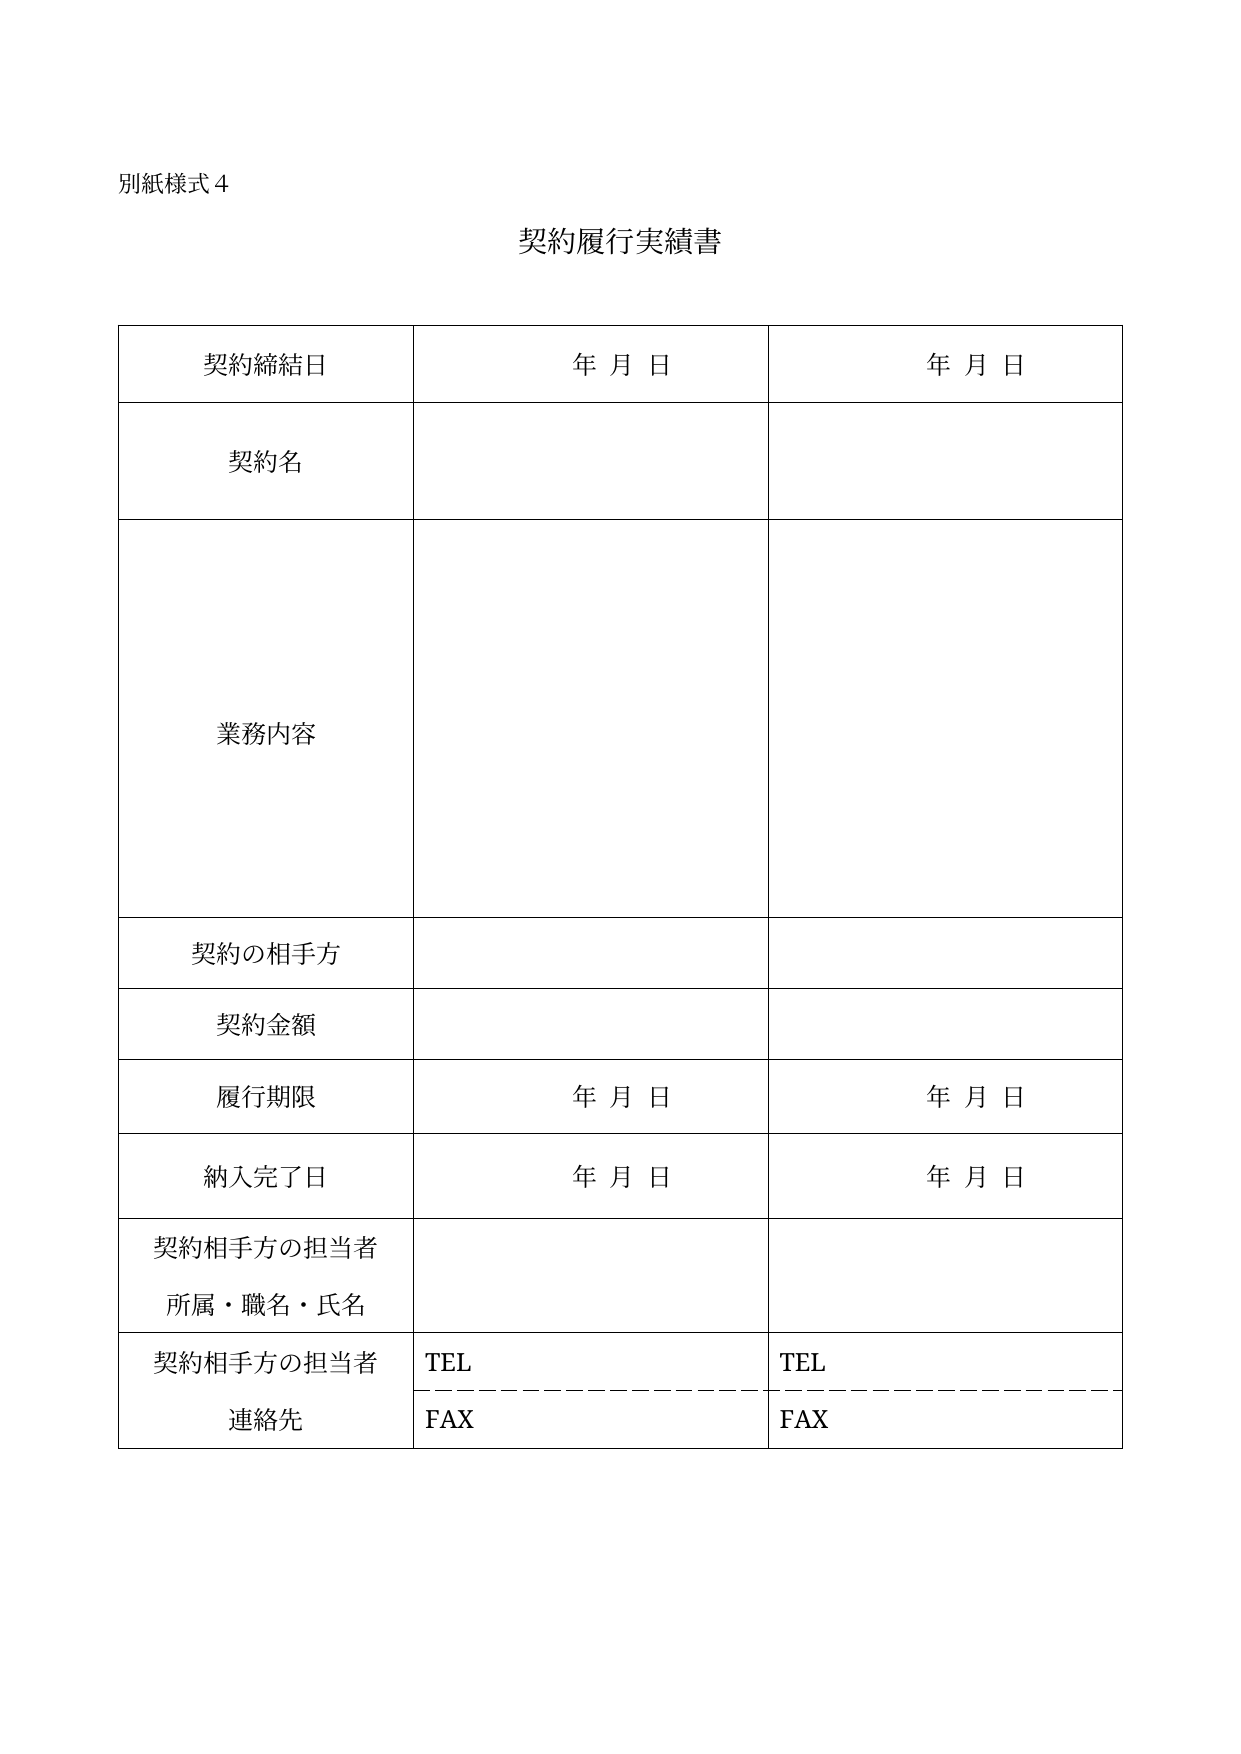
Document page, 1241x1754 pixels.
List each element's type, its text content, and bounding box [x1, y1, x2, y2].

text 別紙様式４ [118, 154, 1122, 211]
table_cell 契約相手方の担当者 連絡先 [119, 1333, 413, 1447]
table_cell 契約相手方の担当者 所属・職名・氏名 [119, 1219, 413, 1332]
table_cell [769, 403, 1122, 519]
table_cell 契約の相手方 [119, 918, 413, 988]
table_cell 業務内容 [119, 520, 413, 917]
table_cell TEL [769, 1333, 1122, 1390]
text 契約履行実績書 [118, 211, 1122, 268]
table_cell FAX [414, 1390, 768, 1447]
table_cell 納入完了日 [119, 1134, 413, 1218]
table_cell 履行期限 [119, 1060, 413, 1132]
table_cell [414, 918, 768, 988]
table_cell TEL [414, 1333, 768, 1390]
table_cell 契約名 [119, 403, 413, 519]
table_cell [414, 1219, 768, 1332]
table_cell 年 月 日 [769, 1134, 1122, 1218]
table_cell [414, 989, 768, 1059]
table_cell [769, 520, 1122, 917]
table_cell 契約金額 [119, 989, 413, 1059]
table_header 年 月 日 [414, 326, 768, 402]
table_header 年 月 日 [769, 326, 1122, 402]
table_cell 年 月 日 [414, 1060, 768, 1132]
table_header 契約締結日 [119, 326, 413, 402]
table_cell [769, 918, 1122, 988]
table_cell 年 月 日 [769, 1060, 1122, 1132]
table_cell [769, 989, 1122, 1059]
table_cell 年 月 日 [414, 1134, 768, 1218]
table_cell [414, 403, 768, 519]
table_cell FAX [769, 1390, 1122, 1447]
table_cell [414, 520, 768, 917]
table_cell [769, 1219, 1122, 1332]
